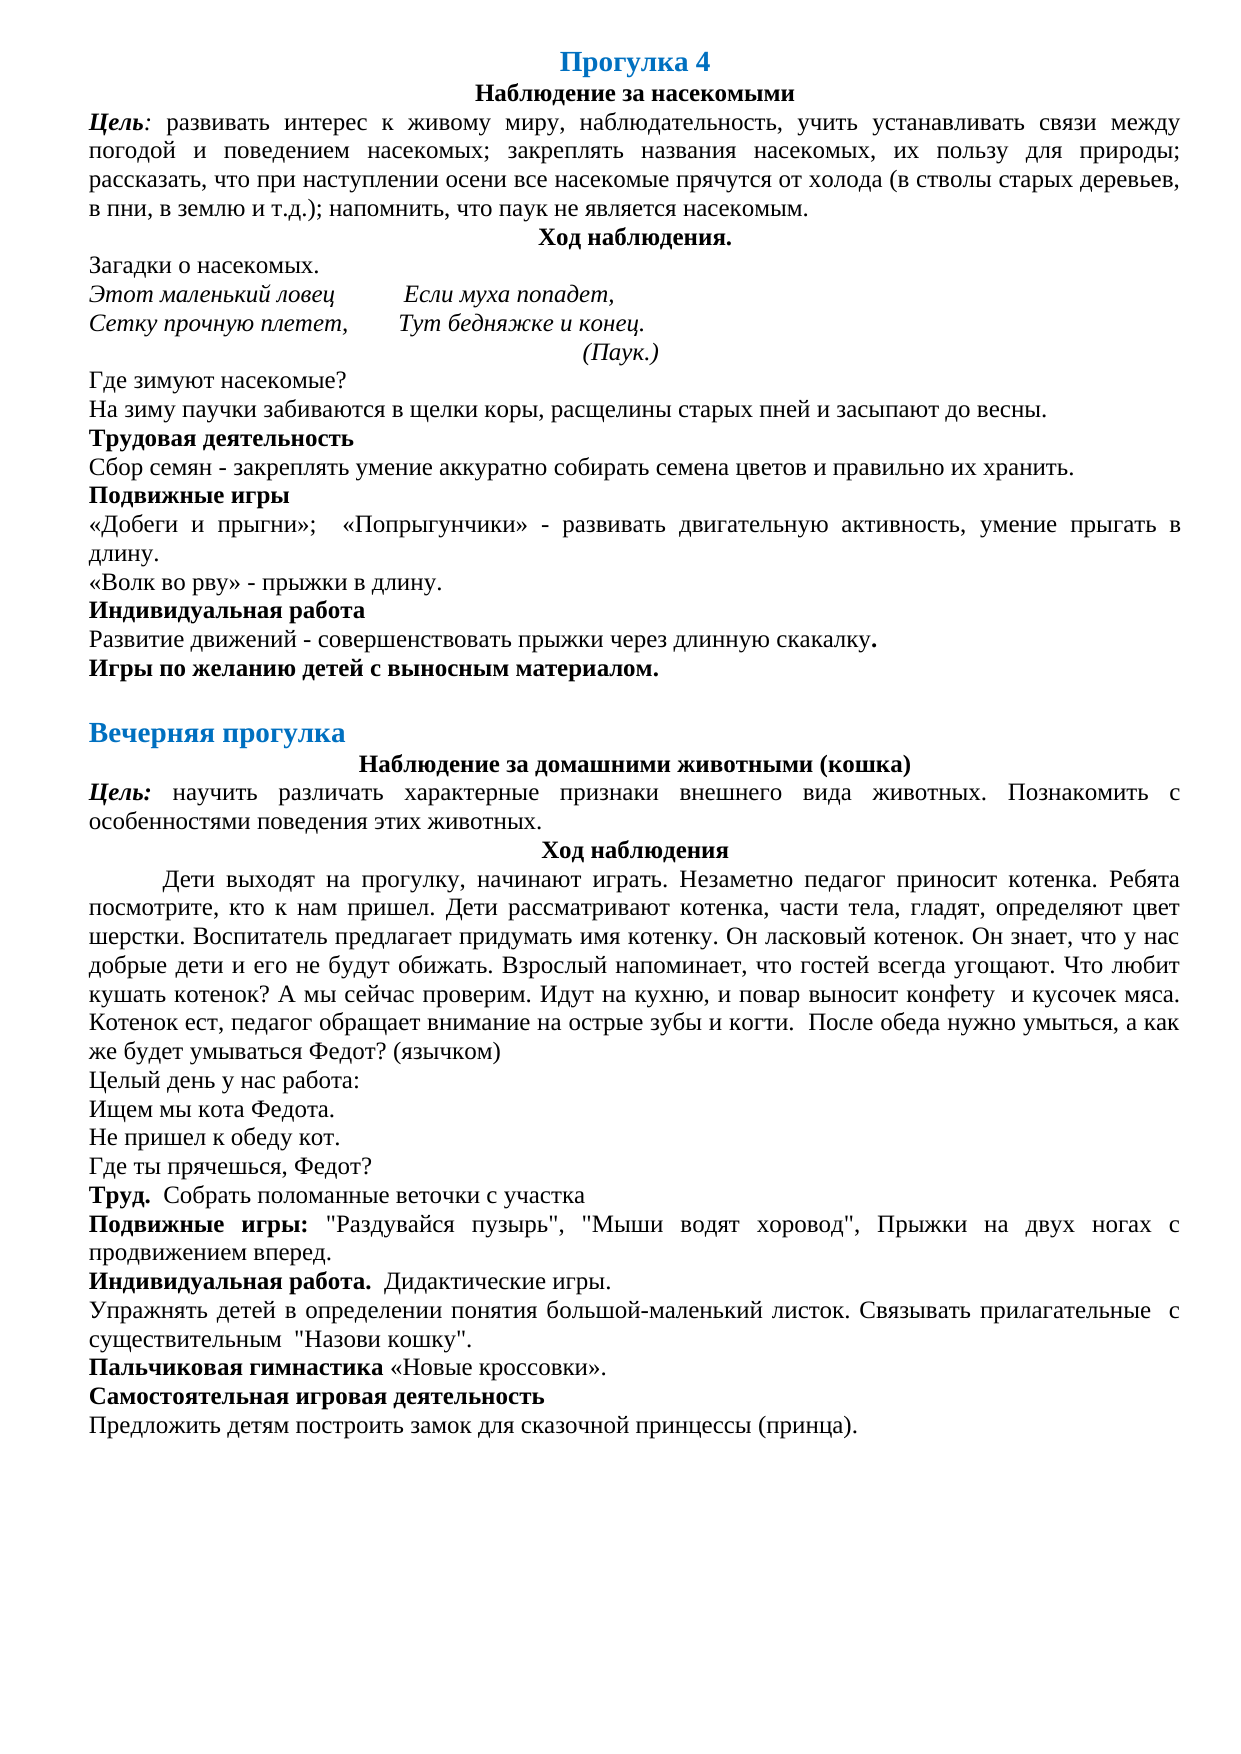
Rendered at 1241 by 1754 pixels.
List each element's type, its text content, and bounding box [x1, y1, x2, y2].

text Загадки о насекомых. [89, 250, 1181, 279]
text Где ты прячешься, Федот? [89, 1151, 1181, 1180]
text Игры по желанию детей с выносным материалом. [89, 653, 1181, 682]
text Ход наблюдения [89, 835, 1181, 864]
text Пальчиковая гимнастика «Новые кроссовки». [89, 1352, 1181, 1381]
text Развитие движений - совершенствовать прыжки через длинную скакалку. [89, 624, 1181, 653]
text Наблюдение за насекомыми [89, 78, 1181, 107]
text Индивидуальная работа. Дидактические игры. [89, 1266, 1181, 1295]
text «Волк во рву» - прыжки в длину. [89, 567, 1181, 595]
text Где зимуют насекомые? [89, 365, 1181, 394]
text Сбор семян - закреплять умение аккуратно собирать семена цветов и правильно их хранить. [89, 452, 1181, 480]
text Цель: научить различать характерные признаки внешнего вида животных. Познакомить с особенностями поведения этих животных. [89, 777, 1181, 835]
text Предложить детям построить замок для сказочной принцессы (принца). [89, 1410, 1181, 1439]
text «Добеги и прыгни»; «Попрыгунчики» - развивать двигательную активность, умение прыгать в длину. [89, 509, 1181, 567]
text Дети выходят на прогулку, начинают играть. Незаметно педагог приносит котенка. Ребята посмотрите, кто к нам пришел. Дети рассматривают котенка, части тела, гладят, определяют цвет шерстки. Воспитатель предлагает придумать имя котенку. Он ласковый котенок. Он знает, что у нас добрые дети и его не будут обижать. Взрослый напоминает, что гостей всегда угощают. Что любит кушать котенок? А мы сейчас проверим. Идут на кухню, и повар выносит конфету и кусочек мяса. Котенок ест, педагог обращает внимание на острые зубы и когти. После обеда нужно умыться, а как же будет умываться Федот? (язычком) [89, 864, 1181, 1065]
text Ход наблюдения. [89, 222, 1181, 250]
text Прогулка 4 [89, 44, 1181, 78]
text Вечерняя прогулка [89, 715, 1181, 749]
text Сетку прочную плетет, Тут бедняжке и конец. [89, 308, 1181, 337]
text Наблюдение за домашними животными (кошка) [89, 749, 1181, 777]
text Упражнять детей в определении понятия большой-маленький листок. Связывать прилагательные с существительным "Назови кошку". [89, 1295, 1181, 1352]
text Этот маленький ловец Если муха попадет, [89, 279, 1181, 308]
text На зиму паучки забиваются в щелки коры, расщелины старых пней и засыпают до весны. [89, 394, 1181, 423]
text Самостоятельная игровая деятельность [89, 1381, 1181, 1410]
text (Паук.) [89, 337, 1181, 365]
text Ищем мы кота Федота. [89, 1094, 1181, 1122]
text Подвижные игры: "Раздувайся пузырь", "Мыши водят хоровод", Прыжки на двух ногах с продвижением вперед. [89, 1209, 1181, 1266]
text Подвижные игры [89, 480, 1181, 509]
text Не пришел к обеду кот. [89, 1122, 1181, 1151]
text Труд. Собрать поломанные веточки с участка [89, 1180, 1181, 1209]
text Трудовая деятельность [89, 423, 1181, 452]
text Цель: развивать интерес к живому миру, наблюдательность, учить устанавливать связи между погодой и поведением насекомых; закреплять названия насекомых, их пользу для природы; рассказать, что при наступлении осени все насекомые прячутся от холода (в стволы старых деревьев, в пни, в землю и т.д.); напомнить, что паук не является насекомым. [89, 107, 1181, 222]
text Целый день у нас работа: [89, 1065, 1181, 1094]
text Индивидуальная работа [89, 595, 1181, 624]
